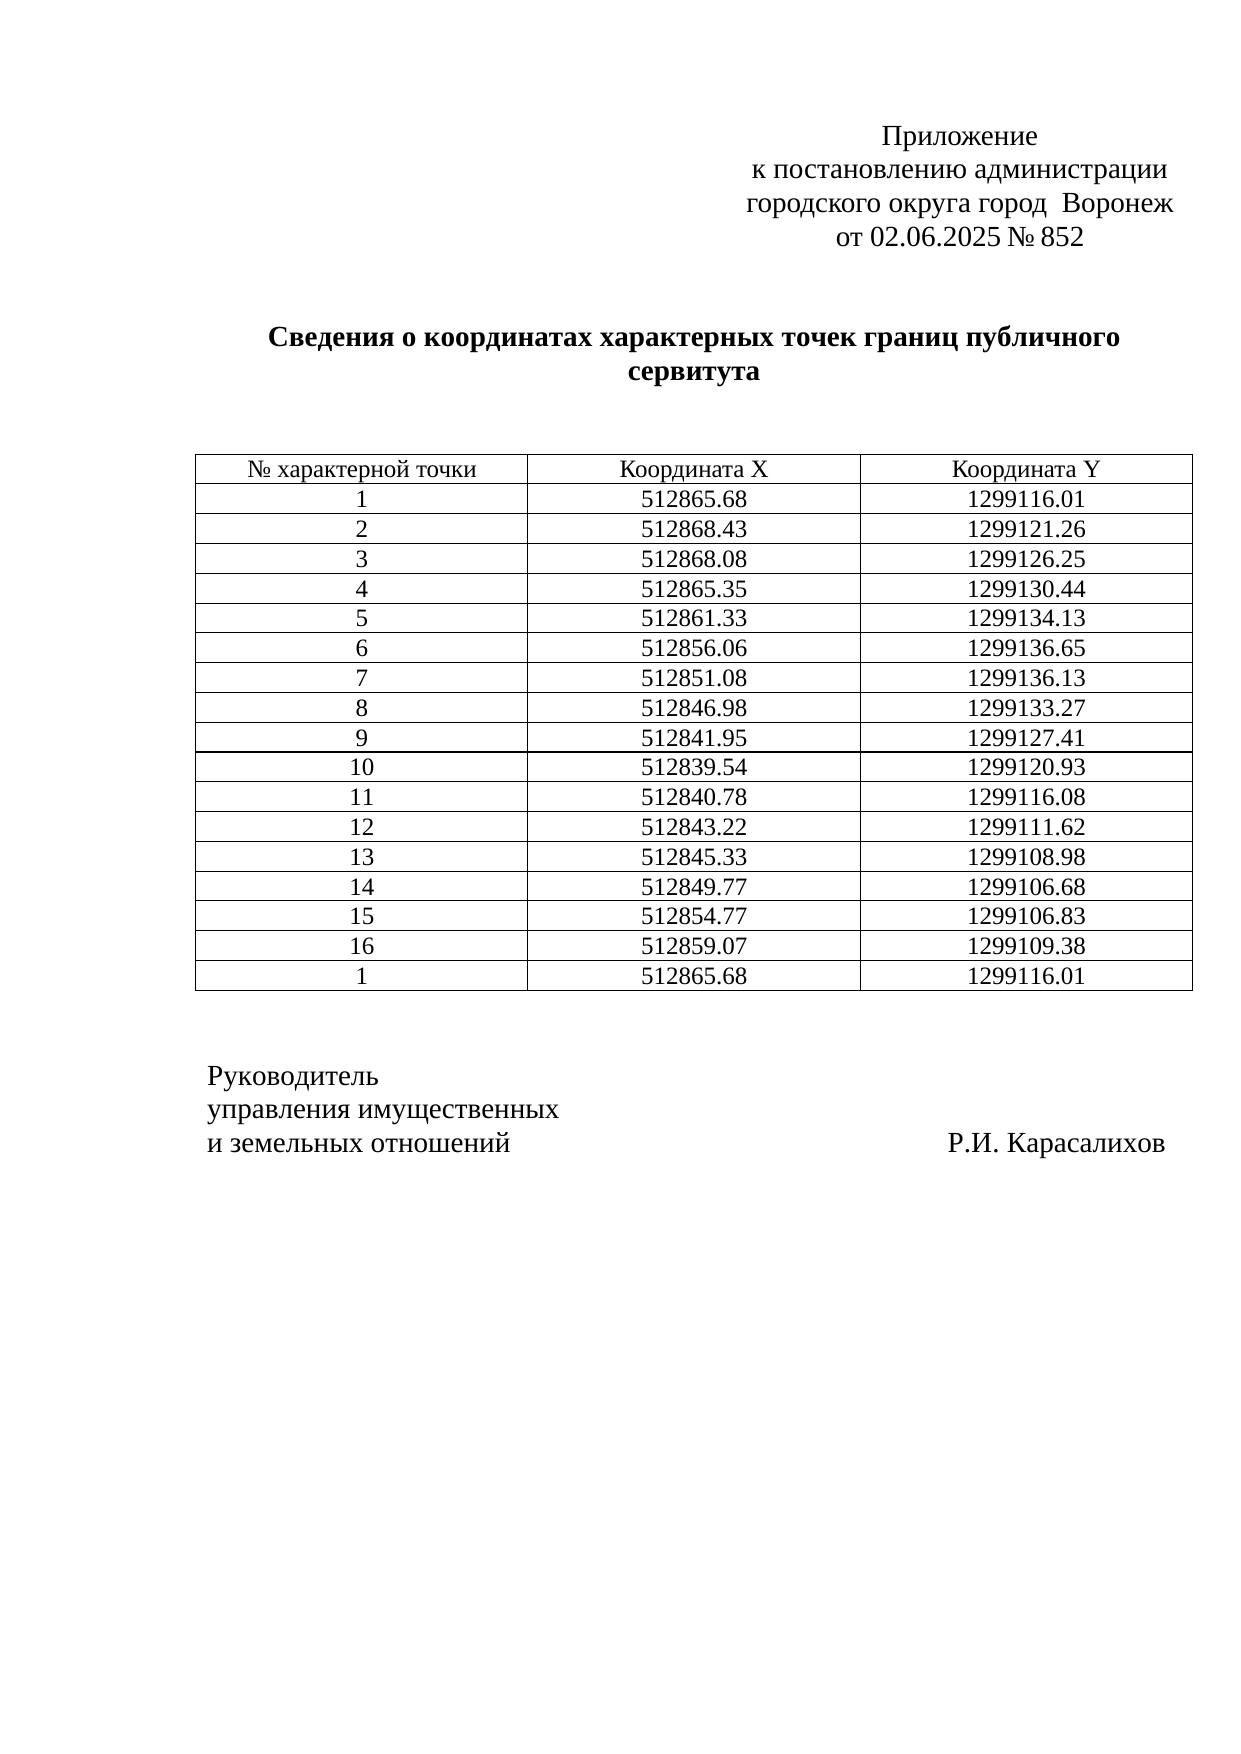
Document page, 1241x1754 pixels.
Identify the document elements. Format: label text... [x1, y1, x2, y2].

table_cell 15 [196, 901, 527, 930]
table_cell 1299116.08 [861, 782, 1192, 811]
table_cell 1299108.98 [861, 842, 1192, 871]
table_header Координата Y [861, 455, 1192, 483]
text от 02.06.2025 № 852 [738, 219, 1181, 252]
table_cell 1299127.41 [861, 723, 1192, 751]
table_cell 512859.07 [528, 931, 860, 960]
text и земельных отношений Р.И. Карасалихов [207, 1125, 1181, 1158]
table_cell 16 [196, 931, 527, 960]
table_cell 1299116.01 [861, 484, 1192, 513]
table_cell 1299109.38 [861, 931, 1192, 960]
table_cell 4 [196, 574, 527, 602]
text управления имущественных [207, 1091, 1181, 1125]
table_cell 512841.95 [528, 723, 860, 751]
table_cell 1299106.83 [861, 901, 1192, 930]
table_cell 13 [196, 842, 527, 871]
table_cell 512843.22 [528, 812, 860, 841]
table_cell 1299106.68 [861, 872, 1192, 900]
table_cell 2 [196, 514, 527, 543]
table_cell 512845.33 [528, 842, 860, 871]
table_header № характерной точки [196, 455, 527, 483]
text Руководитель [207, 1058, 1181, 1091]
table_cell 7 [196, 663, 527, 692]
text Приложение [738, 118, 1181, 152]
table_cell 1299136.65 [861, 633, 1192, 662]
table_cell 1299116.01 [861, 961, 1192, 990]
table_cell 512854.77 [528, 901, 860, 930]
table_cell 512868.08 [528, 544, 860, 573]
table_cell 512846.98 [528, 693, 860, 722]
table_cell 8 [196, 693, 527, 722]
table_cell 1299130.44 [861, 574, 1192, 602]
table_cell 512839.54 [528, 753, 860, 781]
text Сведения о координатах характерных точек границ публичного сервитута [207, 319, 1181, 386]
table_cell 1 [196, 961, 527, 990]
table_cell 1 [196, 484, 527, 513]
table_cell 11 [196, 782, 527, 811]
table_cell 5 [196, 604, 527, 632]
table_cell 512868.43 [528, 514, 860, 543]
table_cell 10 [196, 753, 527, 781]
table_cell 1299136.13 [861, 663, 1192, 692]
table_cell 1299134.13 [861, 604, 1192, 632]
table_cell 14 [196, 872, 527, 900]
table_cell 1299126.25 [861, 544, 1192, 573]
table_cell 3 [196, 544, 527, 573]
table_cell 512856.06 [528, 633, 860, 662]
table_cell 512851.08 [528, 663, 860, 692]
table_cell 512865.68 [528, 484, 860, 513]
table_cell 1299133.27 [861, 693, 1192, 722]
table_header Координата Х [528, 455, 860, 483]
table_cell 512840.78 [528, 782, 860, 811]
table_cell 512865.35 [528, 574, 860, 602]
table_cell 1299121.26 [861, 514, 1192, 543]
table_cell 6 [196, 633, 527, 662]
table_cell 1299120.93 [861, 753, 1192, 781]
table_cell 12 [196, 812, 527, 841]
table_cell 512861.33 [528, 604, 860, 632]
text к постановлению администрации [738, 152, 1181, 185]
table_cell 1299111.62 [861, 812, 1192, 841]
table_cell 9 [196, 723, 527, 751]
table_cell 512849.77 [528, 872, 860, 900]
text городского округа город Воронеж [738, 185, 1181, 219]
table_cell 512865.68 [528, 961, 860, 990]
